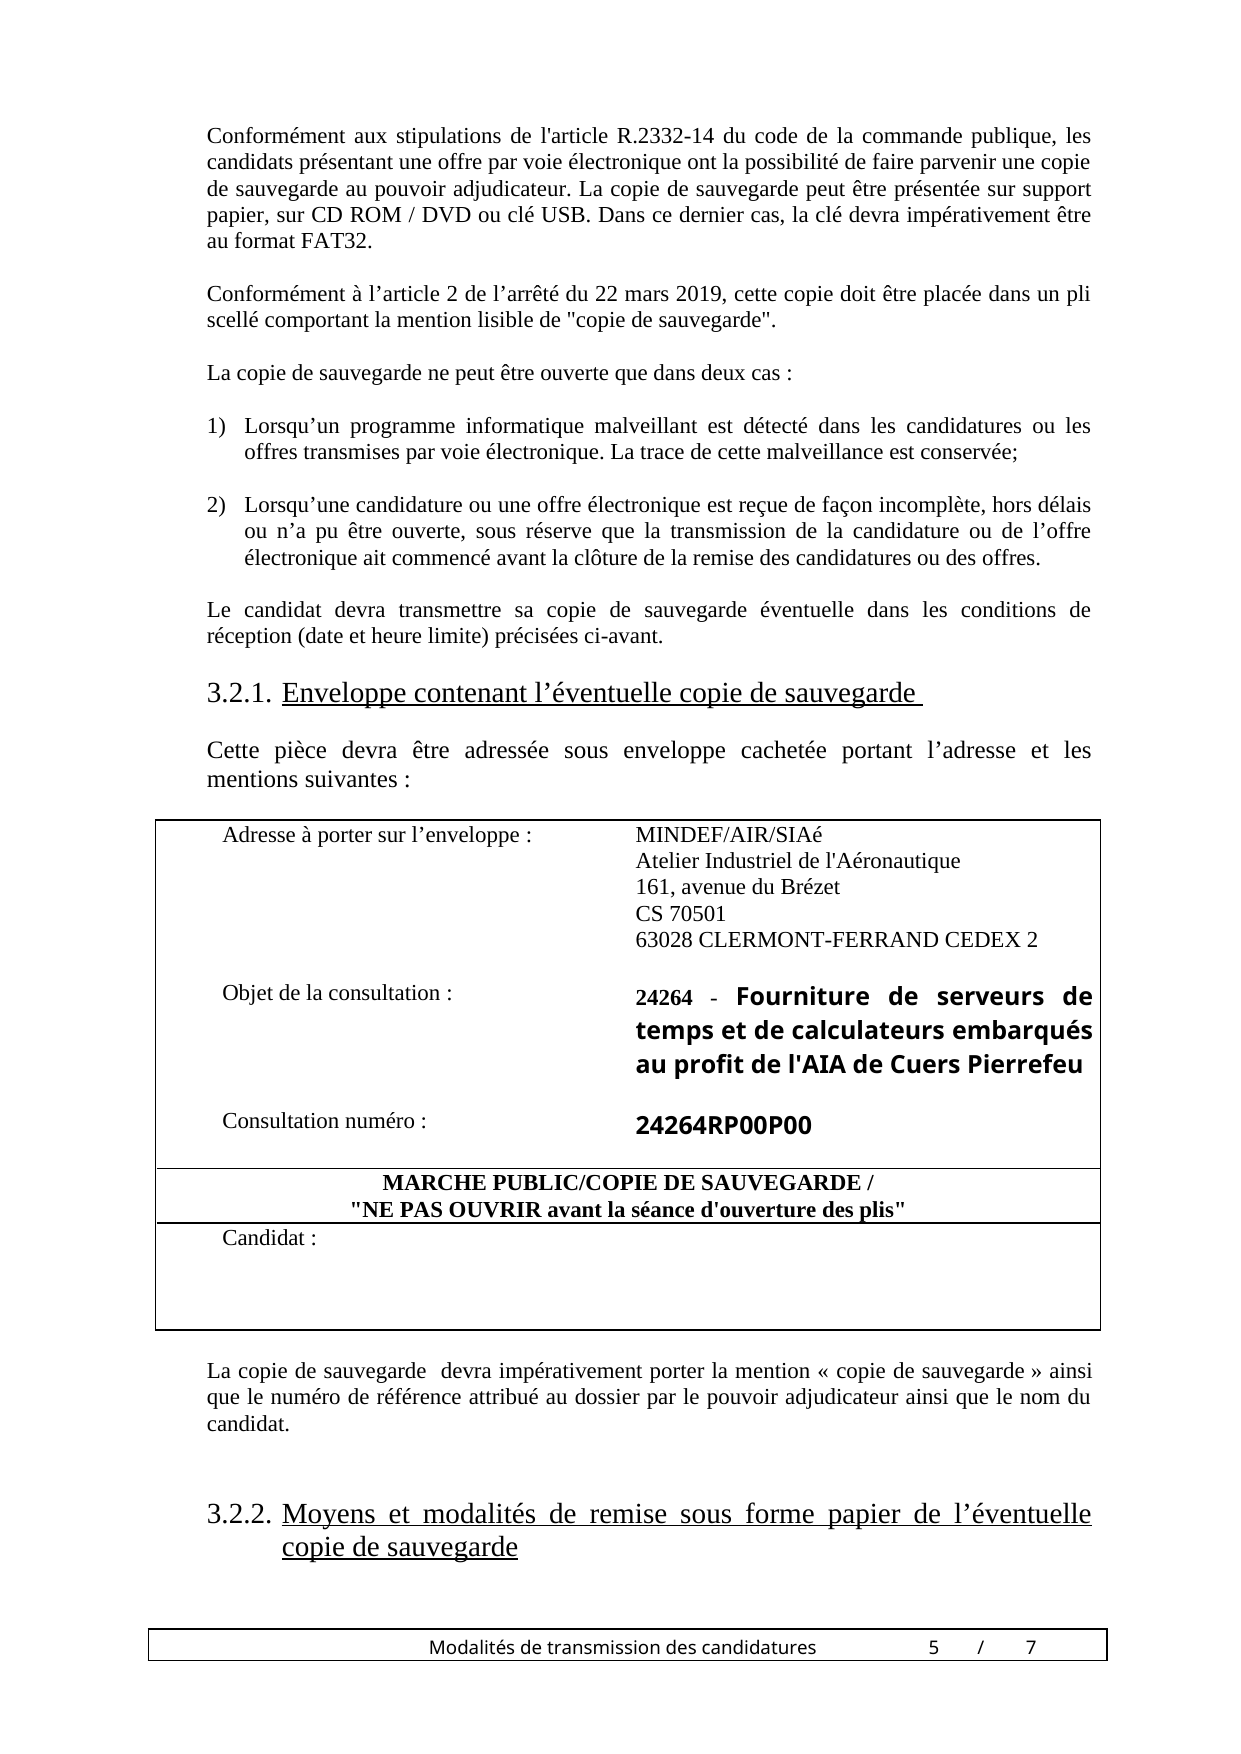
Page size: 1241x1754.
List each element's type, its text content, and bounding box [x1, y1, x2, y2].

table_cell 24264RP00P00 [569, 1107, 1100, 1168]
list Lorsqu’une candidature ou une offre électronique est reçue de façon incomplète, hors délais ou n’a pu être ouverte, sous réserve que la transmission de la candidature ou de l’offre électronique ait commencé avant la clôture de la remise des candidatures ou des offres. [207, 491, 1093, 570]
table_cell Candidat : [156, 1223, 546, 1329]
text Le candidat devra transmettre sa copie de sauvegarde éventuelle dans les conditions de réception (date et heure limite) précisées ci-avant. [207, 596, 1093, 649]
table_cell Consultation numéro : [156, 1107, 569, 1168]
table_cell Objet de la consultation : [156, 979, 569, 1107]
list Lorsqu’un programme informatique malveillant est détecté dans les candidatures ou les offres transmises par voie électronique. La trace de cette malveillance est conservée; [207, 412, 1093, 464]
text La copie de sauvegarde ne peut être ouverte que dans deux cas : [207, 359, 1093, 385]
list Cette pièce devra être adressée sous enveloppe cachetée portant l’adresse et les mentions suivantes : [207, 735, 1093, 793]
table_cell MARCHE PUBLIC/COPIE DE SAUVEGARDE / "NE PAS OUVRIR avant la séance d'ouverture des plis" [156, 1169, 1100, 1222]
table_header MINDEF/AIR/SIAé Atelier Industriel de l'Aéronautique 161, avenue du Brézet CS 70501 63028 CLERMONT-FERRAND CEDEX 2 [569, 821, 1100, 979]
text La copie de sauvegarde devra impérativement porter la mention « copie de sauvegarde » ainsi que le numéro de référence attribué au dossier par le pouvoir adjudicateur ainsi que le nom du candidat. [207, 1357, 1093, 1436]
table_header Adresse à porter sur l’enveloppe : [156, 821, 569, 979]
list Enveloppe contenant l’éventuelle copie de sauvegarde [207, 675, 1093, 709]
list Moyens et modalités de remise sous forme papier de l’éventuelle copie de sauvegarde [207, 1496, 1093, 1563]
table_cell 24264 - Fourniture de serveurs de temps et de calculateurs embarqués au profit de l'AIA de Cuers Pierrefeu [569, 979, 1100, 1107]
text Conformément à l’article 2 de l’arrêté du 22 mars 2019, cette copie doit être placée dans un pli scellé comportant la mention lisible de "copie de sauvegarde". [207, 280, 1093, 333]
table_cell [546, 1224, 1100, 1329]
text Conformément aux stipulations de l'article R.2332-14 du code de la commande publique, les candidats présentant une offre par voie électronique ont la possibilité de faire parvenir une copie de sauvegarde au pouvoir adjudicateur. La copie de sauvegarde peut être présentée sur support papier, sur CD ROM / DVD ou clé USB. Dans ce dernier cas, la clé devra impérativement être au format FAT32. [207, 122, 1093, 254]
